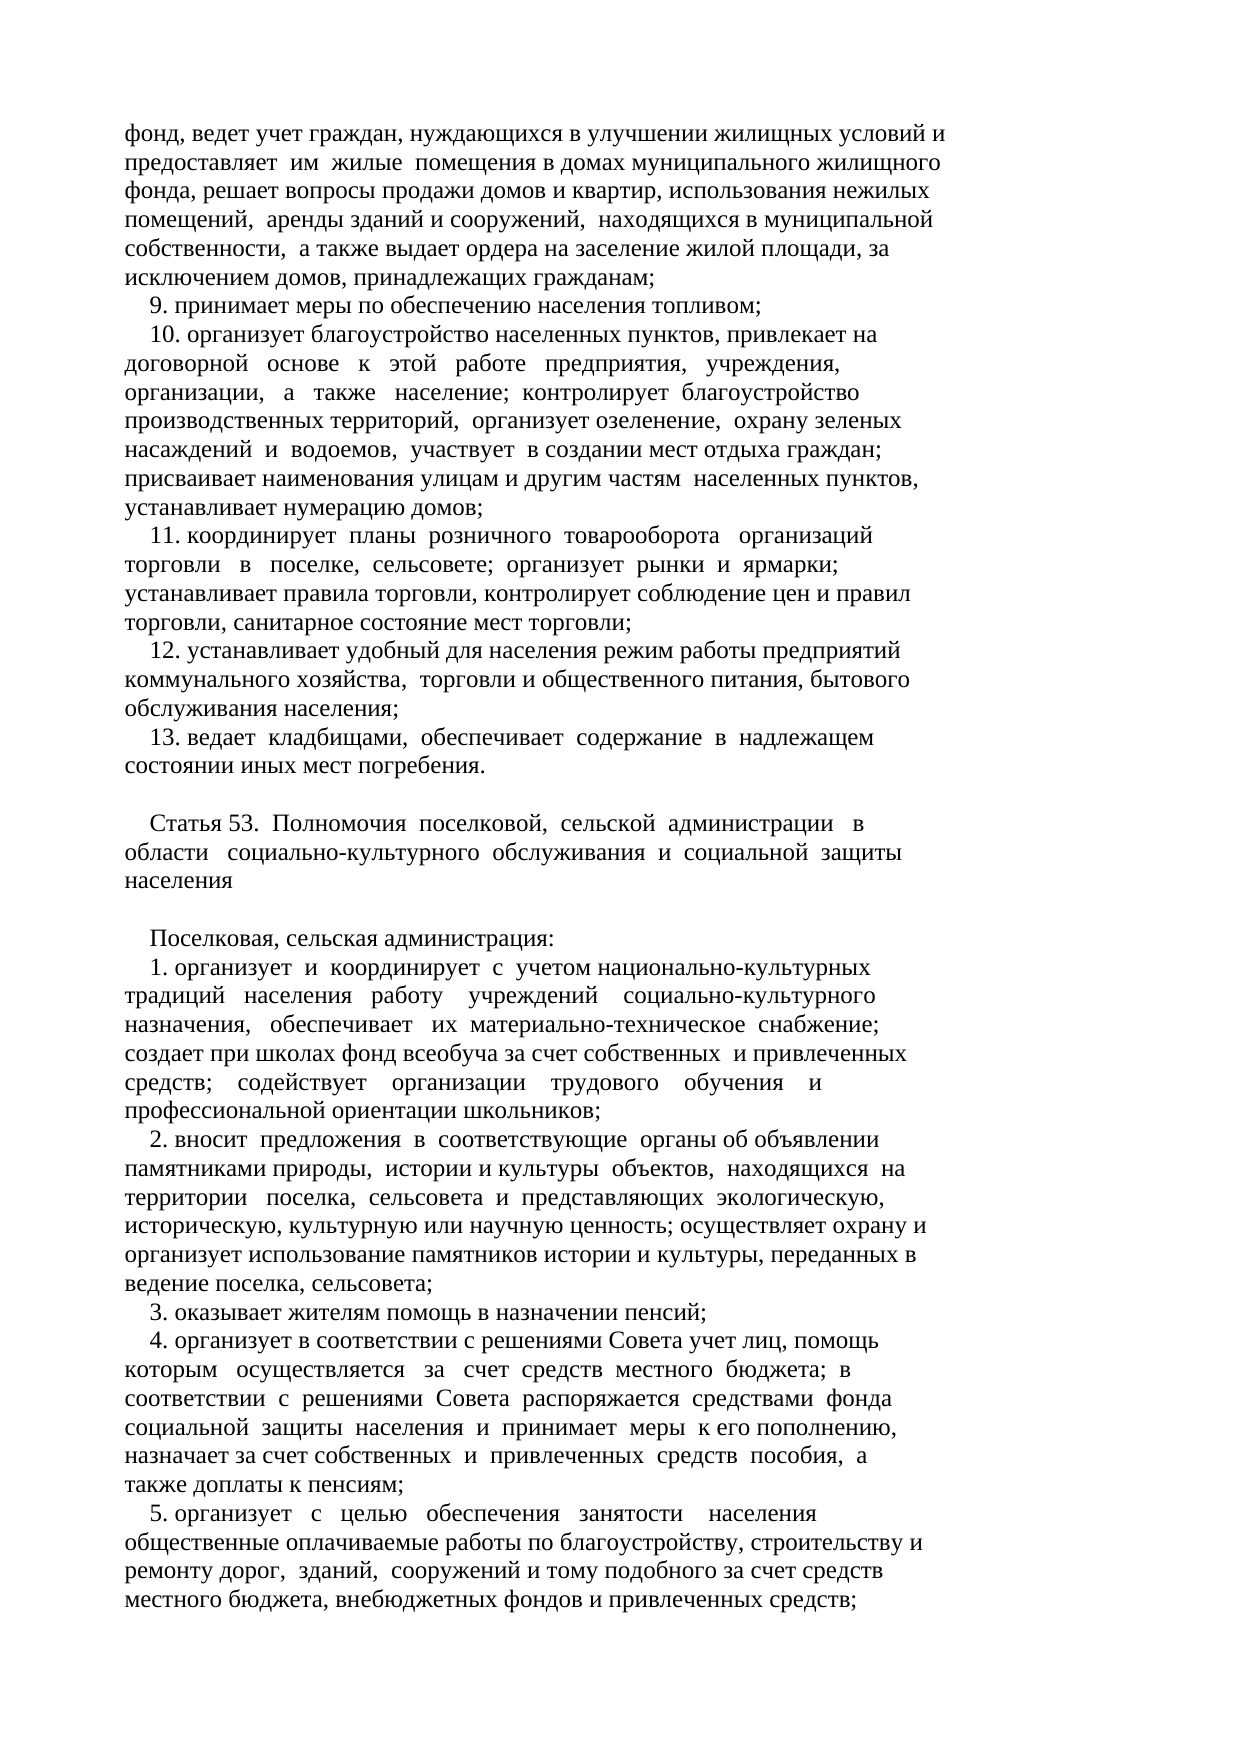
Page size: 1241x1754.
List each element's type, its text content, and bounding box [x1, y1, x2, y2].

text насаждений и водоемов, участвует в создании мест отдыха граждан; [118, 434, 1122, 463]
text фонд, ведет учет граждан, нуждающихся в улучшении жилищных условий и [118, 118, 1122, 147]
text средств; содействует организации трудового обучения и [118, 1067, 1122, 1096]
text памятниками природы, истории и культуры объектов, находящихся на [118, 1153, 1122, 1182]
text 1. организует и координирует с учетом национально-культурных [118, 952, 1122, 981]
text собственности, а также выдает ордера на заселение жилой площади, за [118, 233, 1122, 262]
text населения [118, 866, 1122, 894]
text 10. организует благоустройство населенных пунктов, привлекает на [118, 319, 1122, 348]
text торговли в поселке, сельсовете; организует рынки и ярмарки; [118, 549, 1122, 578]
text договорной основе к этой работе предприятия, учреждения, [118, 348, 1122, 377]
text присваивает наименования улицам и другим частям населенных пунктов, [118, 463, 1122, 492]
text которым осуществляется за счет средств местного бюджета; в [118, 1354, 1122, 1383]
text устанавливает правила торговли, контролирует соблюдение цен и правил [118, 578, 1122, 607]
text местного бюджета, внебюджетных фондов и привлеченных средств; [118, 1584, 1122, 1613]
text 4. организует в соответствии с решениями Совета учет лиц, помощь [118, 1326, 1122, 1354]
text торговли, санитарное состояние мест торговли; [118, 607, 1122, 636]
text 9. принимает меры по обеспечению населения топливом; [118, 291, 1122, 319]
text 12. устанавливает удобный для населения режим работы предприятий [118, 636, 1122, 664]
text территории поселка, сельсовета и представляющих экологическую, [118, 1182, 1122, 1211]
text историческую, культурную или научную ценность; осуществляет охрану и [118, 1211, 1122, 1239]
text устанавливает нумерацию домов; [118, 492, 1122, 521]
text предоставляет им жилые помещения в домах муниципального жилищного [118, 147, 1122, 176]
text общественные оплачиваемые работы по благоустройству, строительству и [118, 1527, 1122, 1556]
text назначения, обеспечивает их материально-техническое снабжение; [118, 1009, 1122, 1038]
text Статья 53. Полномочия поселковой, сельской администрации в [118, 808, 1122, 837]
text профессиональной ориентации школьников; [118, 1096, 1122, 1124]
text ремонту дорог, зданий, сооружений и тому подобного за счет средств [118, 1556, 1122, 1584]
text области социально-культурного обслуживания и социальной защиты [118, 837, 1122, 866]
text традиций населения работу учреждений социально-культурного [118, 981, 1122, 1009]
text организации, а также население; контролирует благоустройство [118, 377, 1122, 406]
text исключением домов, принадлежащих гражданам; [118, 262, 1122, 291]
text создает при школах фонд всеобуча за счет собственных и привлеченных [118, 1038, 1122, 1067]
text 3. оказывает жителям помощь в назначении пенсий; [118, 1297, 1122, 1326]
text коммунального хозяйства, торговли и общественного питания, бытового [118, 664, 1122, 693]
text соответствии с решениями Совета распоряжается средствами фонда [118, 1383, 1122, 1412]
text помещений, аренды зданий и сооружений, находящихся в муниципальной [118, 204, 1122, 233]
text ведение поселка, сельсовета; [118, 1268, 1122, 1297]
text Поселковая, сельская администрация: [118, 923, 1122, 952]
text 5. организует с целью обеспечения занятости населения [118, 1498, 1122, 1527]
text социальной защиты населения и принимает меры к его пополнению, [118, 1412, 1122, 1441]
text обслуживания населения; [118, 693, 1122, 722]
text 2. вносит предложения в соответствующие органы об объявлении [118, 1124, 1122, 1153]
text фонда, решает вопросы продажи домов и квартир, использования нежилых [118, 176, 1122, 204]
text 13. ведает кладбищами, обеспечивает содержание в надлежащем [118, 722, 1122, 751]
text 11. координирует планы розничного товарооборота организаций [118, 521, 1122, 549]
text организует использование памятников истории и культуры, переданных в [118, 1239, 1122, 1268]
text также доплаты к пенсиям; [118, 1469, 1122, 1498]
text состоянии иных мест погребения. [118, 751, 1122, 779]
text производственных территорий, организует озеленение, охрану зеленых [118, 406, 1122, 434]
text назначает за счет собственных и привлеченных средств пособия, а [118, 1441, 1122, 1469]
